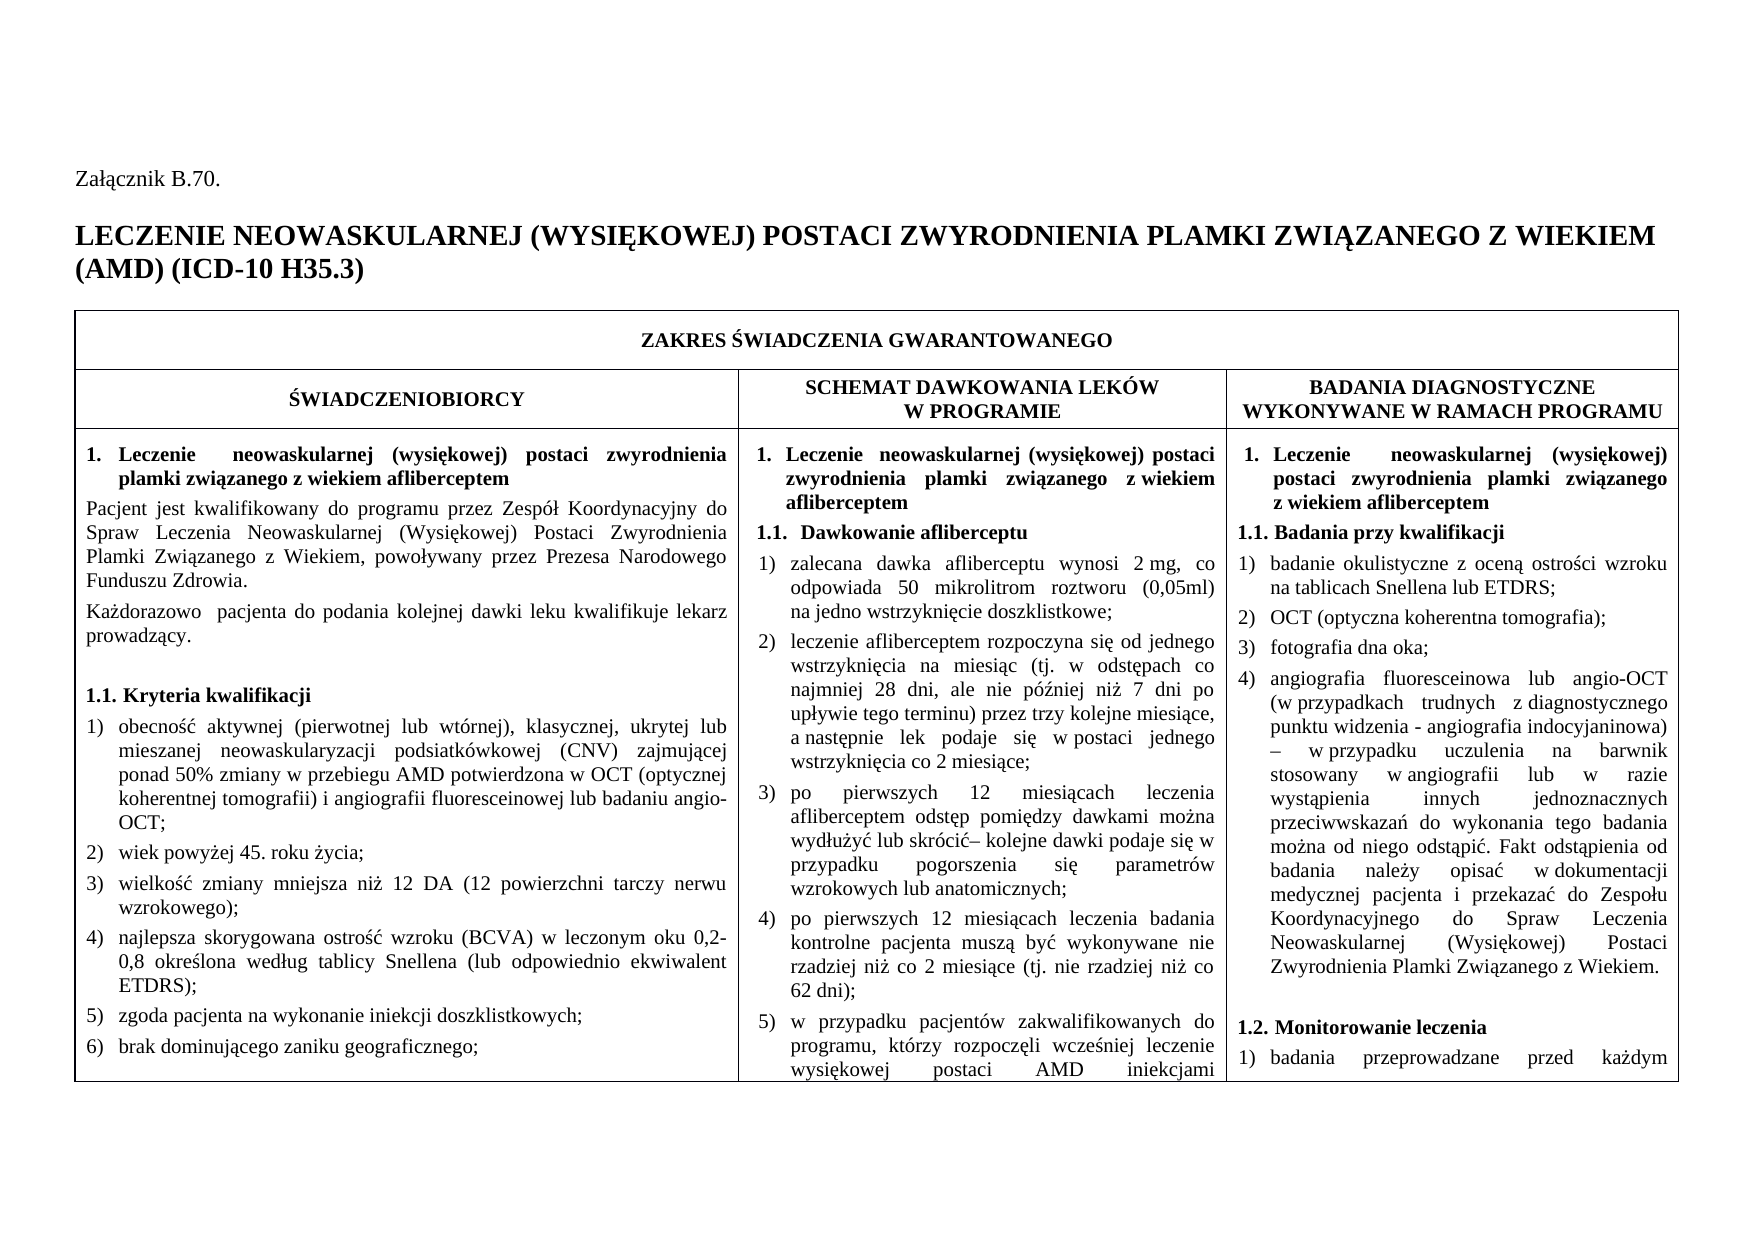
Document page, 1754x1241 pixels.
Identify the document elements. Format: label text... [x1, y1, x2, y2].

text Załącznik B.70. [75, 165, 1679, 192]
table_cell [1227, 429, 1678, 1081]
text LECZENIE NEOWASKULARNEJ (WYSIĘKOWEJ) POSTACI ZWYRODNIENIA PLAMKI ZWIĄZANEGO Z WIEKIEM (AMD) (ICD-10 H35.3) [75, 218, 1679, 285]
table_cell ŚWIADCZENIOBIORCY [76, 370, 738, 428]
table_cell SCHEMAT DAWKOWANIA LEKÓW W PROGRAMIE [739, 370, 1226, 428]
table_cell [739, 429, 1226, 1081]
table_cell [76, 429, 738, 1081]
table_cell BADANIA DIAGNOSTYCZNE WYKONYWANE W RAMACH PROGRAMU [1227, 370, 1678, 428]
table_header ZAKRES ŚWIADCZENIA GWARANTOWANEGO [76, 311, 1678, 369]
